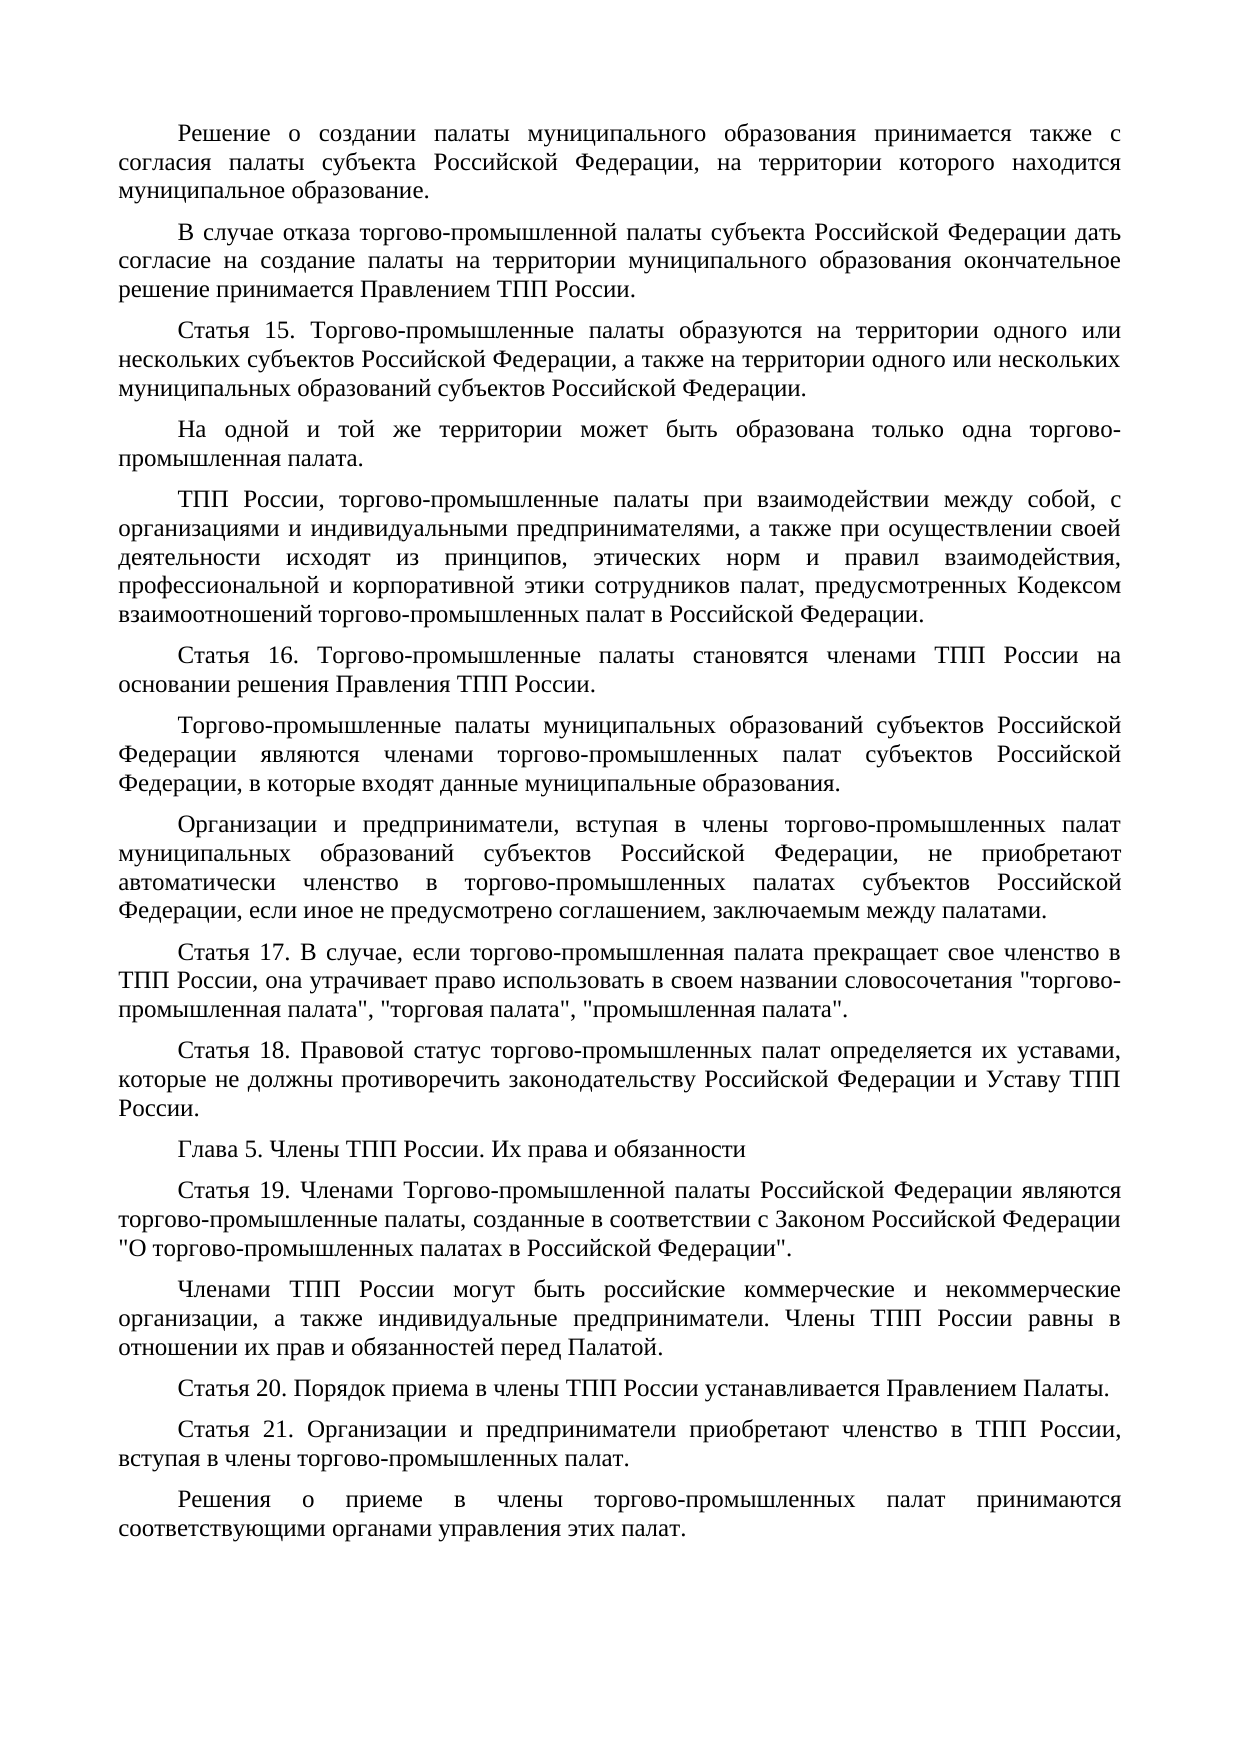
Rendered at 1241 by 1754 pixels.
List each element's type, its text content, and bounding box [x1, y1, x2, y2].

text Статья 21. Организации и предприниматели приобретают членство в ТПП России, вступая в члены торгово-промышленных палат. [118, 1414, 1122, 1472]
text Членами ТПП России могут быть российские коммерческие и некоммерческие организации, а также индивидуальные предприниматели. Члены ТПП России равны в отношении их прав и обязанностей перед Палатой. [118, 1274, 1122, 1361]
text На одной и той же территории может быть образована только одна торгово-промышленная палата. [118, 414, 1122, 472]
text Статья 18. Правовой статус торгово-промышленных палат определяется их уставами, которые не должны противоречить законодательству Российской Федерации и Уставу ТПП России. [118, 1036, 1122, 1122]
text Организации и предприниматели, вступая в члены торгово-промышленных палат муниципальных образований субъектов Российской Федерации, не приобретают автоматически членство в торгово-промышленных палатах субъектов Российской Федерации, если иное не предусмотрено соглашением, заключаемым между палатами. [118, 809, 1122, 924]
text В случае отказа торгово-промышленной палаты субъекта Российской Федерации дать согласие на создание палаты на территории муниципального образования окончательное решение принимается Правлением ТПП России. [118, 217, 1122, 303]
text Глава 5. Члены ТПП России. Их права и обязанности [118, 1134, 1122, 1163]
text Статья 20. Порядок приема в члены ТПП России устанавливается Правлением Палаты. [118, 1373, 1122, 1402]
text Статья 15. Торгово-промышленные палаты образуются на территории одного или нескольких субъектов Российской Федерации, а также на территории одного или нескольких муниципальных образований субъектов Российской Федерации. [118, 316, 1122, 402]
text ТПП России, торгово-промышленные палаты при взаимодействии между собой, c организациями и индивидуальными предпринимателями, а также при осуществлении своей деятельности исходят из принципов, этических норм и правил взаимодействия, профессиональной и корпоративной этики сотрудников палат, предусмотренных Кодексом взаимоотношений торгово-промышленных палат в Российской Федерации. [118, 484, 1122, 628]
text Статья 16. Торгово-промышленные палаты становятся членами ТПП России на основании решения Правления ТПП России. [118, 641, 1122, 698]
text Торгово-промышленные палаты муниципальных образований субъектов Российской Федерации являются членами торгово-промышленных палат субъектов Российской Федерации, в которые входят данные муниципальные образования. [118, 711, 1122, 797]
text Статья 17. В случае, если торгово-промышленная палата прекращает свое членство в ТПП России, она утрачивает право использовать в своем названии словосочетания "торгово-промышленная палата", "торговая палата", "промышленная палата". [118, 937, 1122, 1023]
text Решения о приеме в члены торгово-промышленных палат принимаются соответствующими органами управления этих палат. [118, 1484, 1122, 1542]
text Статья 19. Членами Торгово-промышленной палаты Российской Федерации являются торгово-промышленные палаты, созданные в соответствии с Законом Российской Федерации "О торгово-промышленных палатах в Российской Федерации". [118, 1176, 1122, 1262]
text Решение о создании палаты муниципального образования принимается также с согласия палаты субъекта Российской Федерации, на территории которого находится муниципальное образование. [118, 118, 1122, 204]
